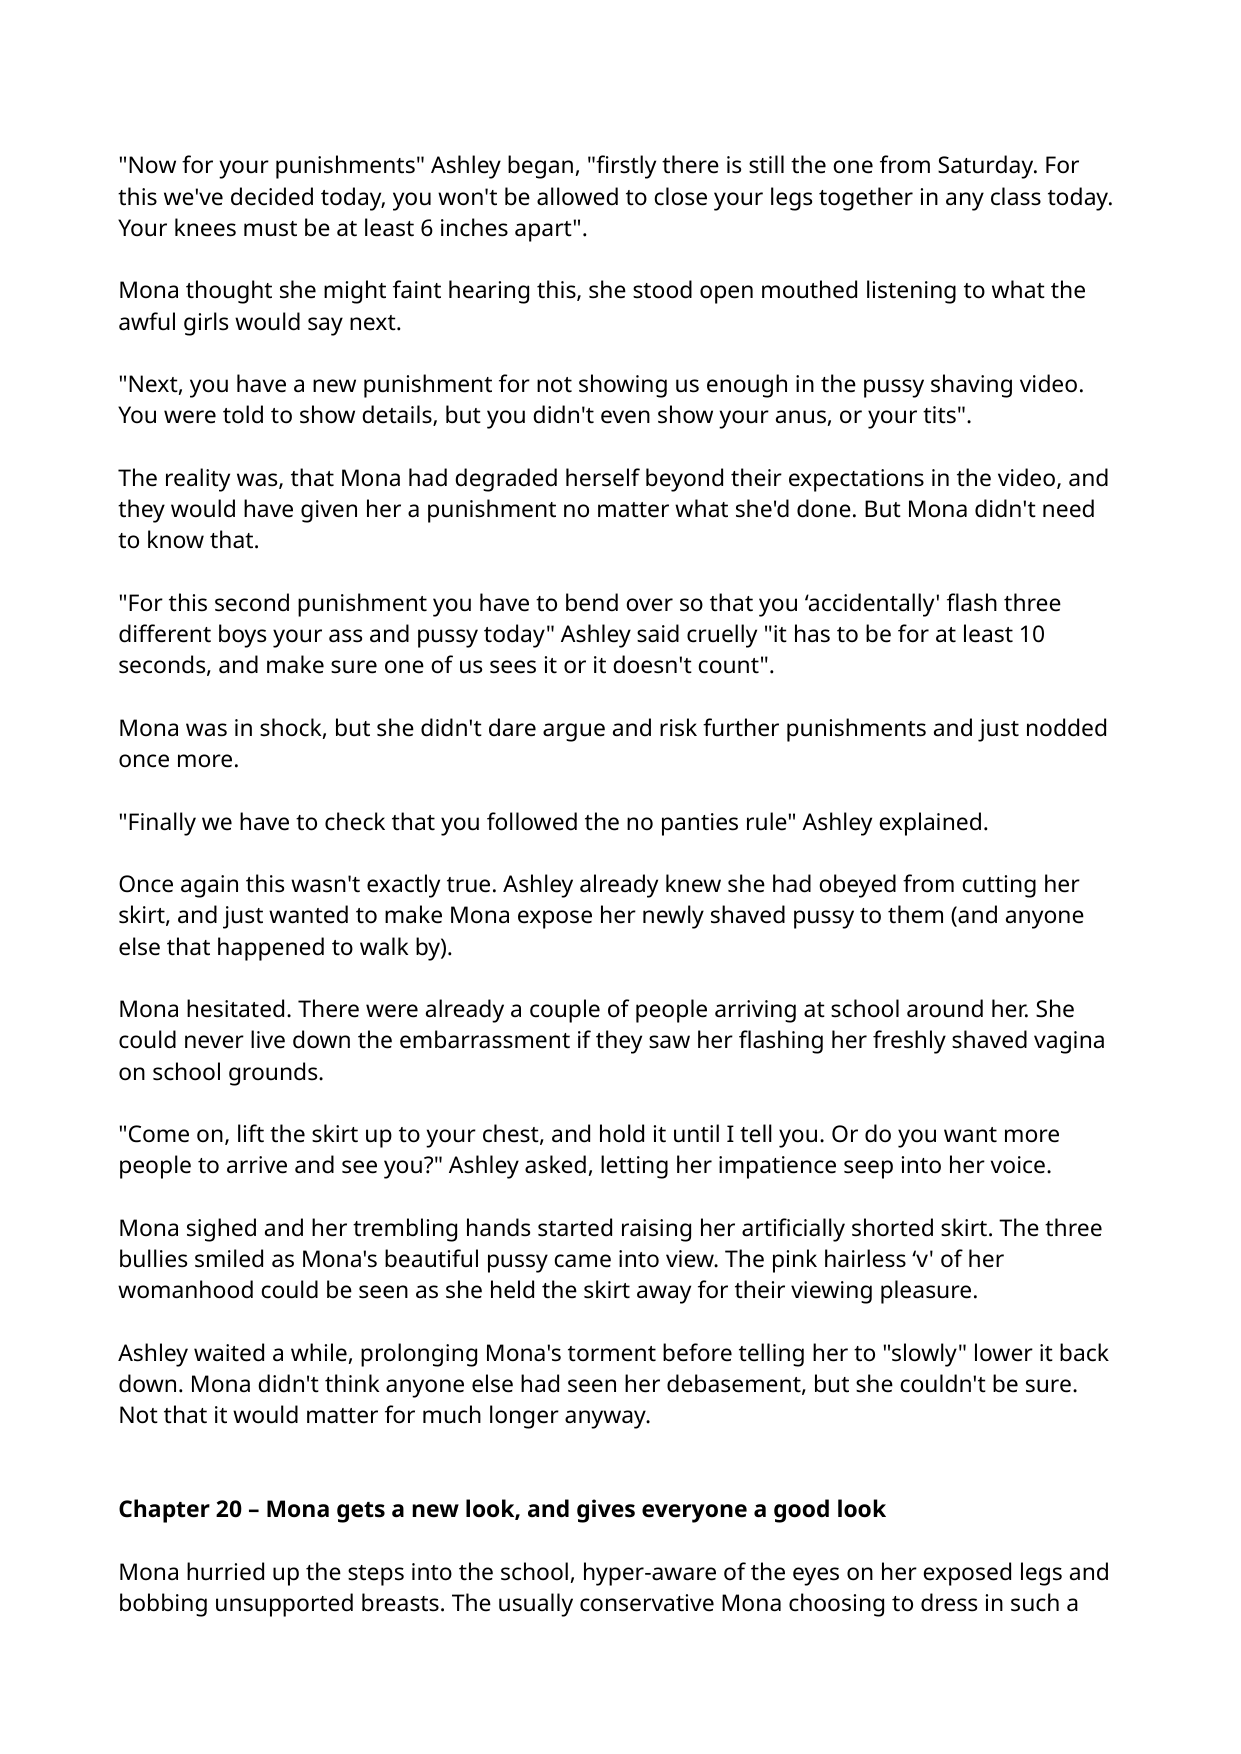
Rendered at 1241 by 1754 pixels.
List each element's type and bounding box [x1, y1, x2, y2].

text [118, 1493, 1122, 1618]
text [118, 118, 1122, 1431]
